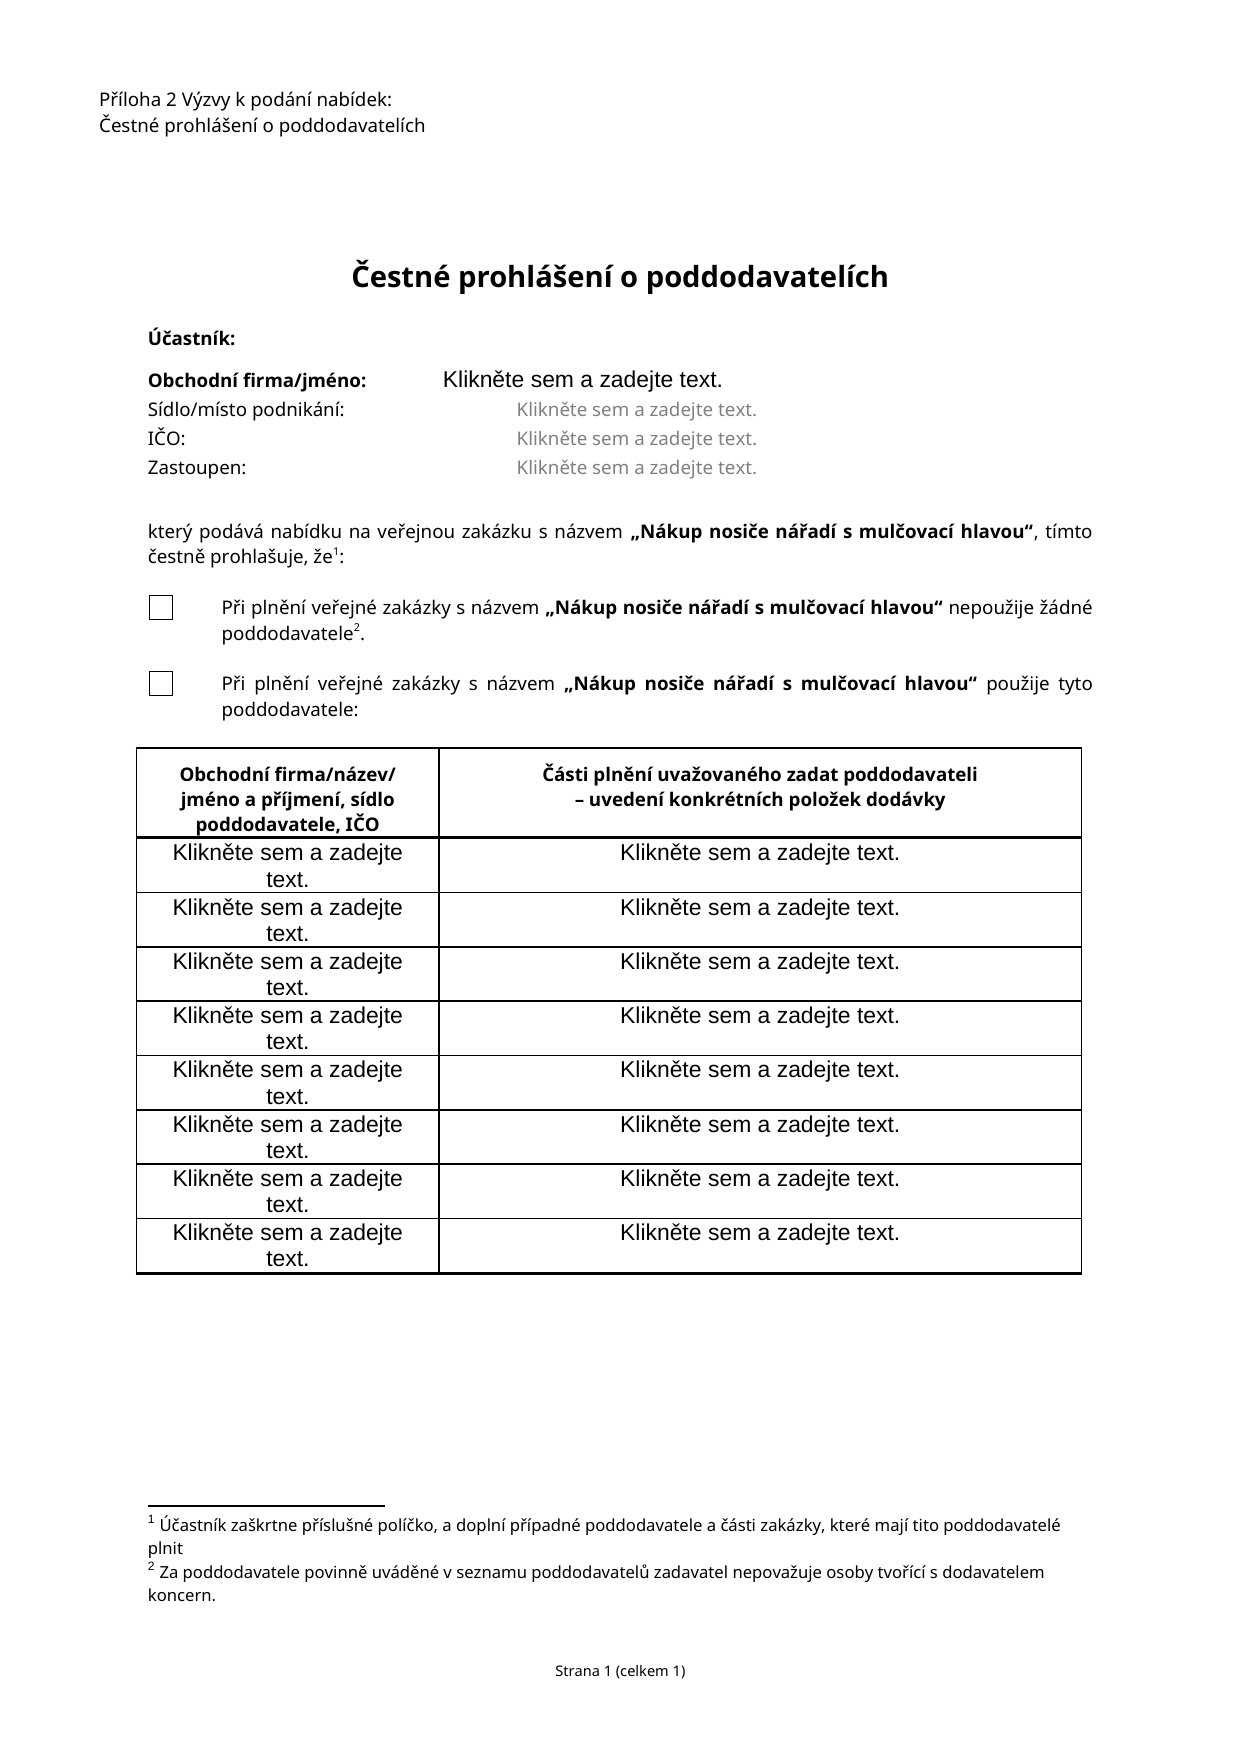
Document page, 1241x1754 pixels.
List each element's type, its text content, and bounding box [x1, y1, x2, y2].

text který podává nabídku na veřejnou zakázku s názvem „Nákup nosiče nářadí s mulčovací hlavou“, tímto čestně prohlašuje, že: [148, 518, 1093, 569]
table_header Části plnění uvažovaného zadat poddodavateli – uvedení konkrétních položek dodávky [440, 749, 1081, 836]
text IČO: [148, 422, 1093, 451]
text Účastník: [148, 321, 1093, 352]
title Čestné prohlášení o poddodavatelích [148, 256, 1093, 296]
table_header Obchodní firma/název/ jméno a příjmení, sídlo poddodavatele, IČO [137, 749, 438, 836]
text Při plnění veřejné zakázky s názvem „Nákup nosiče nářadí s mulčovací hlavou“ nepoužije žádné poddodavatele. [148, 594, 1093, 645]
text Sídlo/místo podnikání: [148, 393, 1093, 422]
text Při plnění veřejné zakázky s názvem „Nákup nosiče nářadí s mulčovací hlavou“ použije tyto poddodavatele: [148, 670, 1093, 721]
text Zastoupen: [148, 451, 1093, 480]
text Obchodní firma/jméno: [148, 364, 1093, 393]
